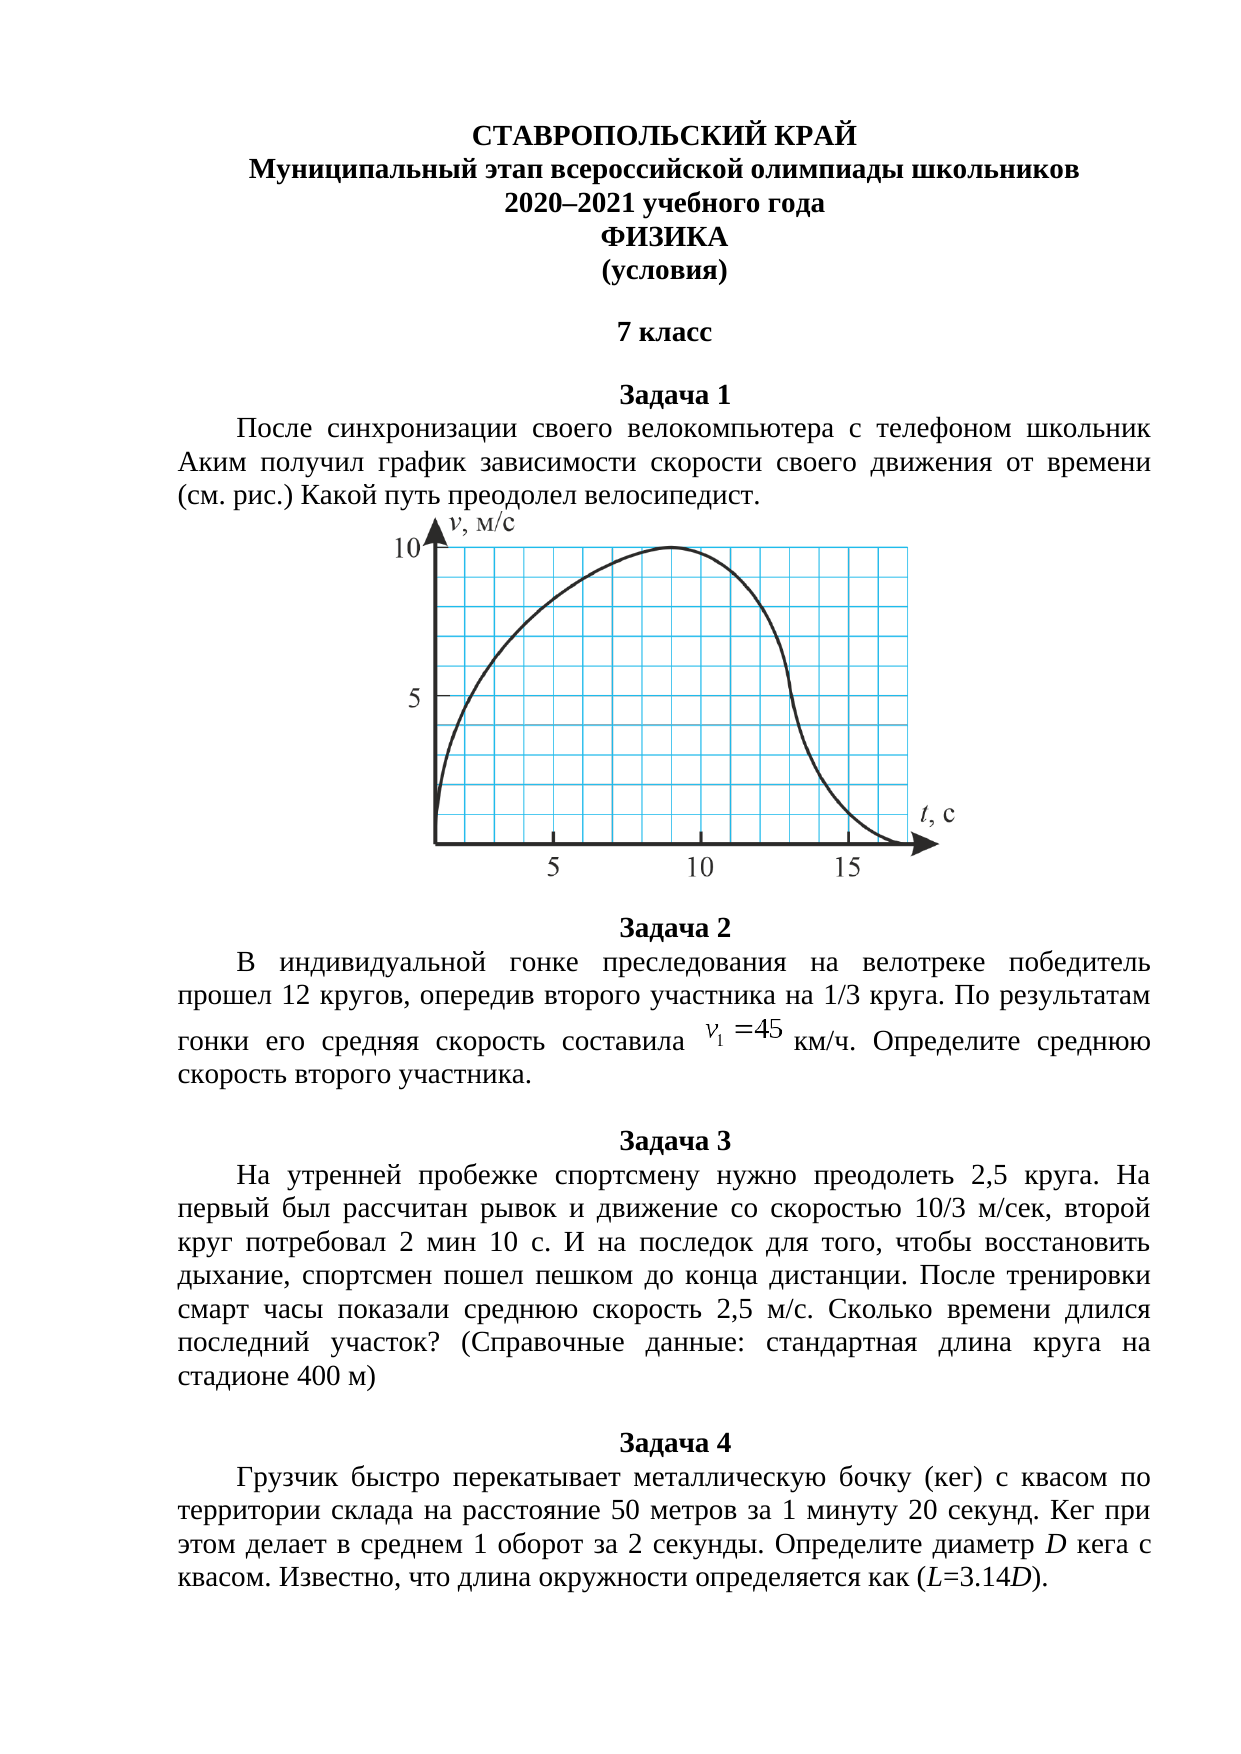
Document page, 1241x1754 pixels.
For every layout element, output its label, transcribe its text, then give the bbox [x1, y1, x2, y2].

text Задача 1 [177, 377, 1152, 410]
text На утренней пробежке спортсмену нужно преодолеть 2,5 круга. На первый был рассчитан рывок и движение со скоростью 10/3 м/сек, второй круг потребовал 2 мин 10 с. И на последок для того, чтобы восстановить дыхание, спортсмен пошел пешком до конца дистанции. После тренировки смарт часы показали среднюю скорость 2,5 м/с. Сколько времени длился последний участок? (Справочные данные: стандартная длина круга на стадионе 400 м) [177, 1157, 1152, 1392]
text ФИЗИКА [177, 219, 1152, 252]
text 2020–2021 учебного года [177, 185, 1152, 219]
text В индивидуальной гонке преследования на велотреке победитель прошел 12 кругов, опередив второго участника на 1/3 круга. По результатам гонки его средняя скорость составила км/ч. Определите среднюю скорость второго участника. [177, 944, 1152, 1090]
text 7 класс [177, 314, 1152, 348]
text Муниципальный этап всероссийской олимпиады школьников [177, 152, 1152, 185]
picture [395, 511, 955, 877]
text Задача 3 [177, 1123, 1152, 1157]
text После синхронизации своего велокомпьютера с телефоном школьник Аким получил график зависимости скорости своего движения от времени (см. рис.) Какой путь преодолел велосипедист. [177, 410, 1152, 511]
text СТАВРОПОЛЬСКИЙ КРАЙ [177, 118, 1152, 152]
text Грузчик быстро перекатывает металлическую бочку (кег) с квасом по территории склада на расстояние 50 метров за 1 минуту 20 секунд. Кег при этом делает в среднем 1 оборот за 2 секунды. Определите диаметр D кега с квасом. Известно, что длина окружности определяется как (L=3.14D). [177, 1459, 1152, 1593]
text (условия) [177, 252, 1152, 286]
text Задача 2 [177, 910, 1152, 944]
text Задача 4 [177, 1425, 1152, 1459]
